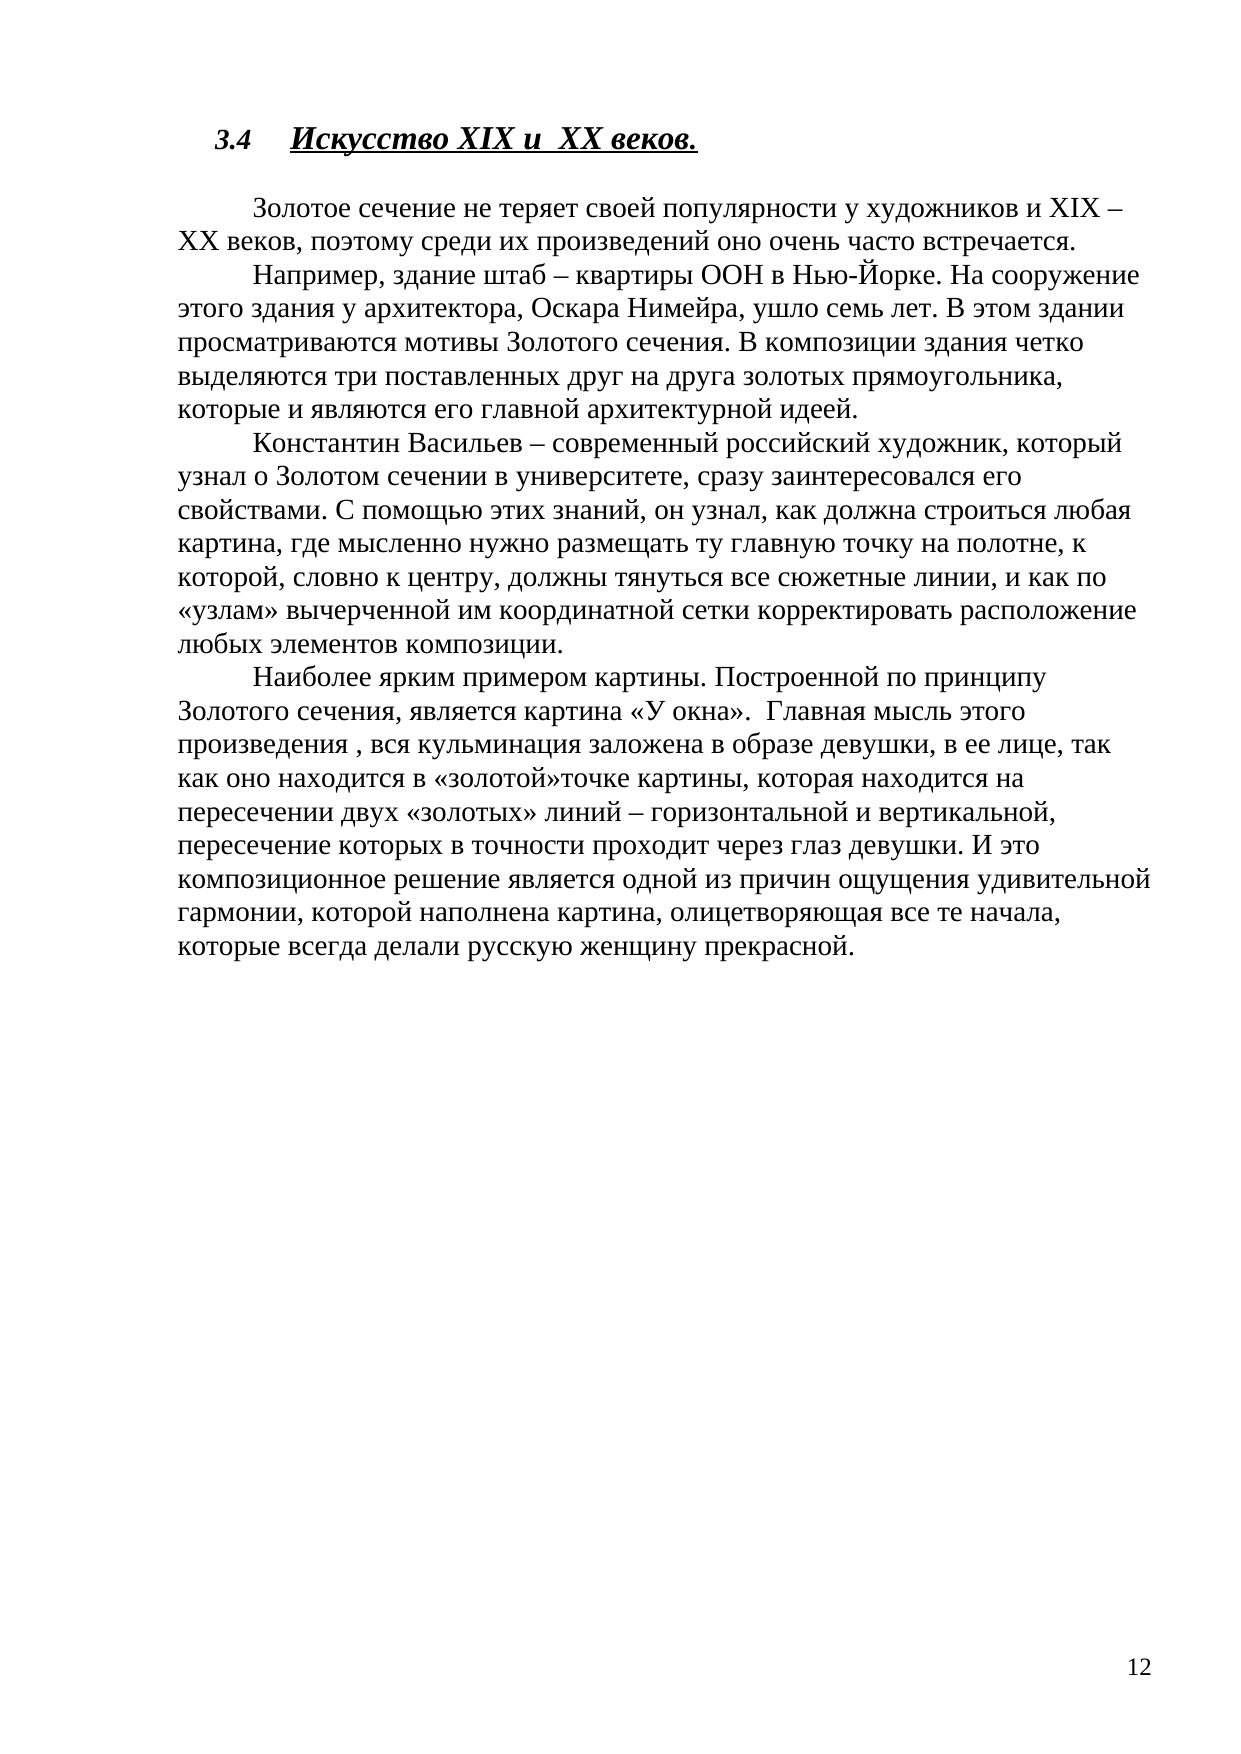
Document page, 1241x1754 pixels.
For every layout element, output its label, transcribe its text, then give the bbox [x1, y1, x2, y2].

text Например, здание штаб – квартиры ООН в Нью-Йорке. На сооружение этого здания у архитектора, Оскара Нимейра, ушло семь лет. В этом здании просматриваются мотивы Золотого сечения. В композиции здания четко выделяются три поставленных друг на друга золотых прямоугольника, которые и являются его главной архитектурной идеей. [177, 257, 1152, 425]
text Константин Васильев – современный российский художник, который узнал о Золотом сечении в университете, сразу заинтересовался его свойствами. С помощью этих знаний, он узнал, как должна строиться любая картина, где мысленно нужно размещать ту главную точку на полотне, к которой, словно к центру, должны тянуться все сюжетные линии, и как по «узлам» вычерченной им координатной сетки корректировать расположение любых элементов композиции. [177, 425, 1152, 659]
list Искусство ХIX и XX веков. [215, 118, 1152, 156]
text Золотое сечение не теряет своей популярности у художников и ХIХ –ХХ веков, поэтому среди их произведений оно очень часто встречается. [177, 190, 1152, 257]
text Наиболее ярким примером картины. Построенной по принципу Золотого сечения, является картина «У окна». Главная мысль этого произведения , вся кульминация заложена в образе девушки, в ее лице, так как оно находится в «золотой»точке картины, которая находится на пересечении двух «золотых» линий – горизонтальной и вертикальной, пересечение которых в точности проходит через глаз девушки. И это композиционное решение является одной из причин ощущения удивительной гармонии, которой наполнена картина, олицетворяющая все те начала, которые всегда делали русскую женщину прекрасной. [177, 659, 1152, 961]
